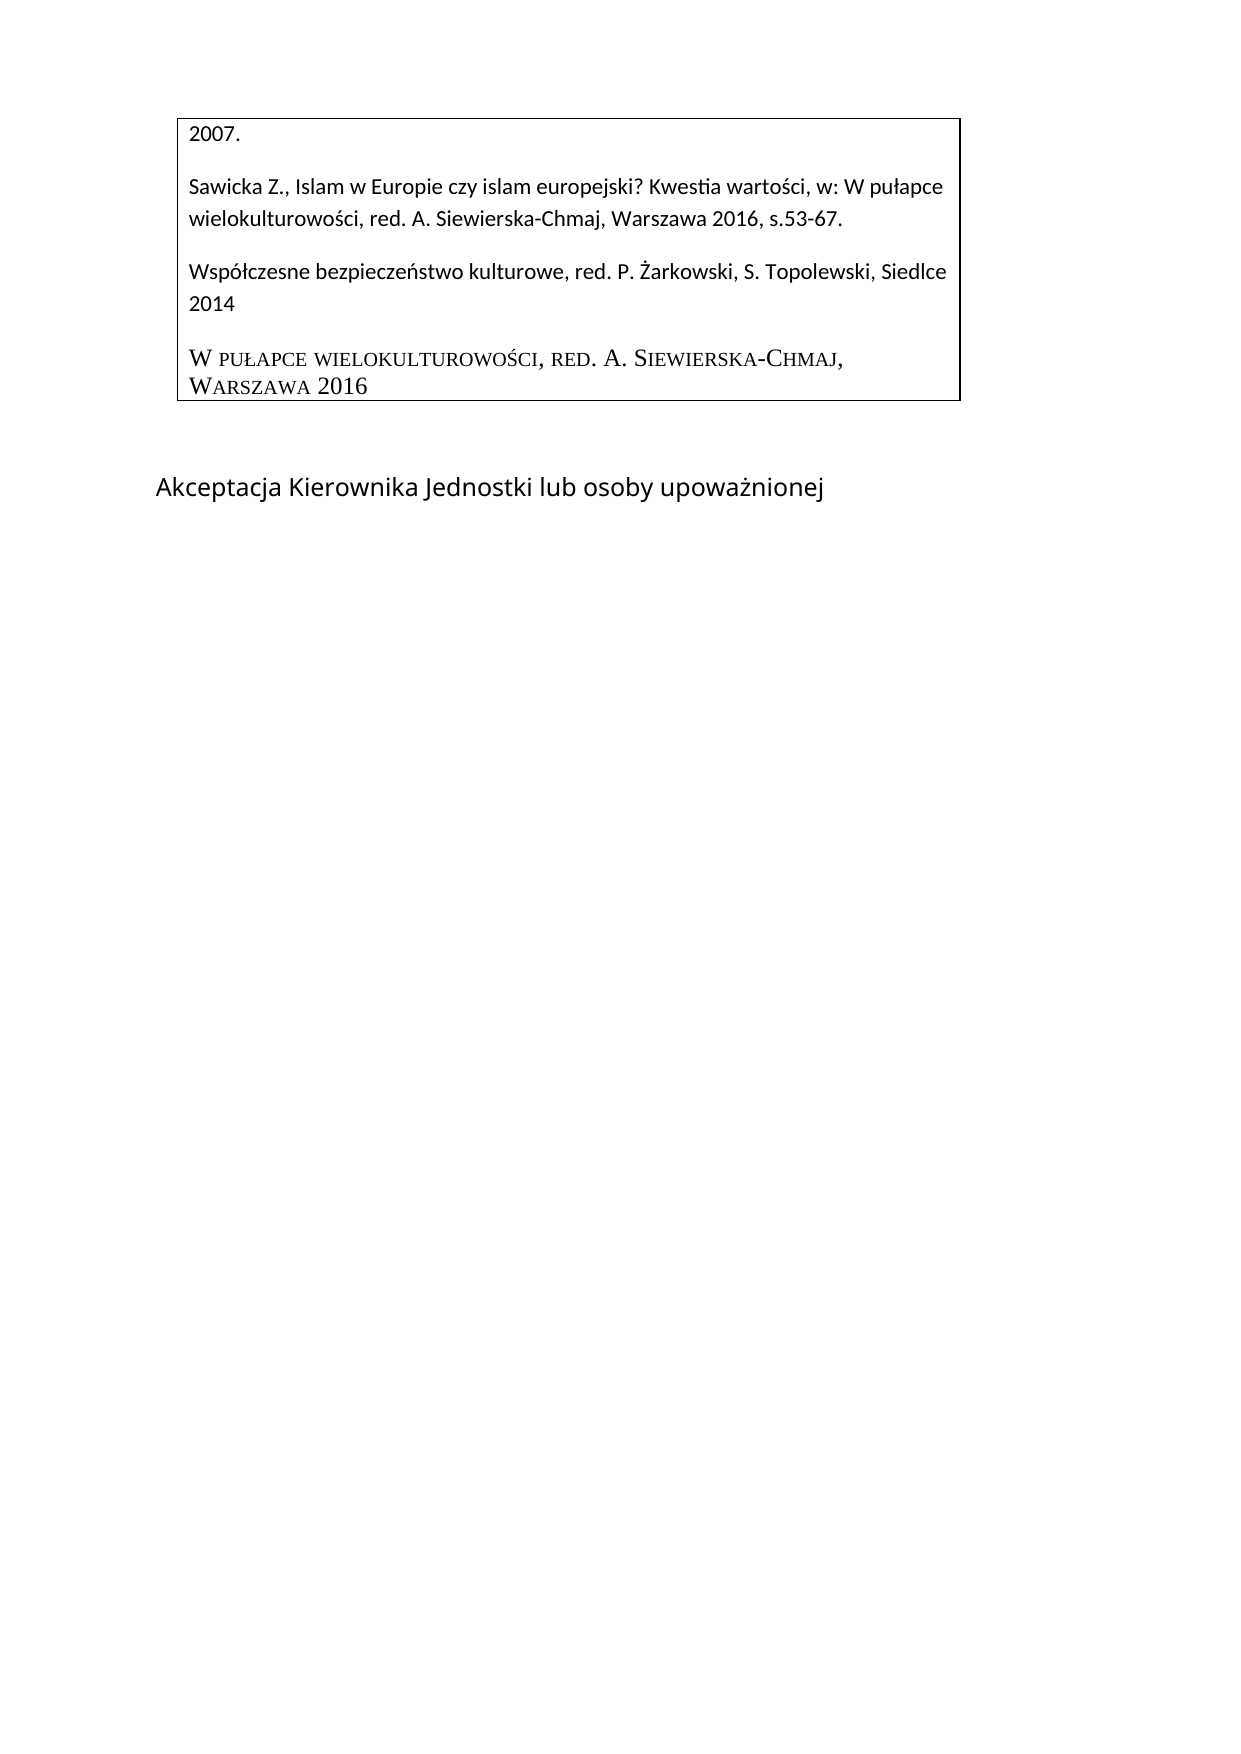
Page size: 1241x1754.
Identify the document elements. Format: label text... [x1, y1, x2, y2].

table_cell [178, 119, 959, 400]
text Akceptacja Kierownika Jednostki lub osoby upoważnionej [156, 469, 1122, 503]
